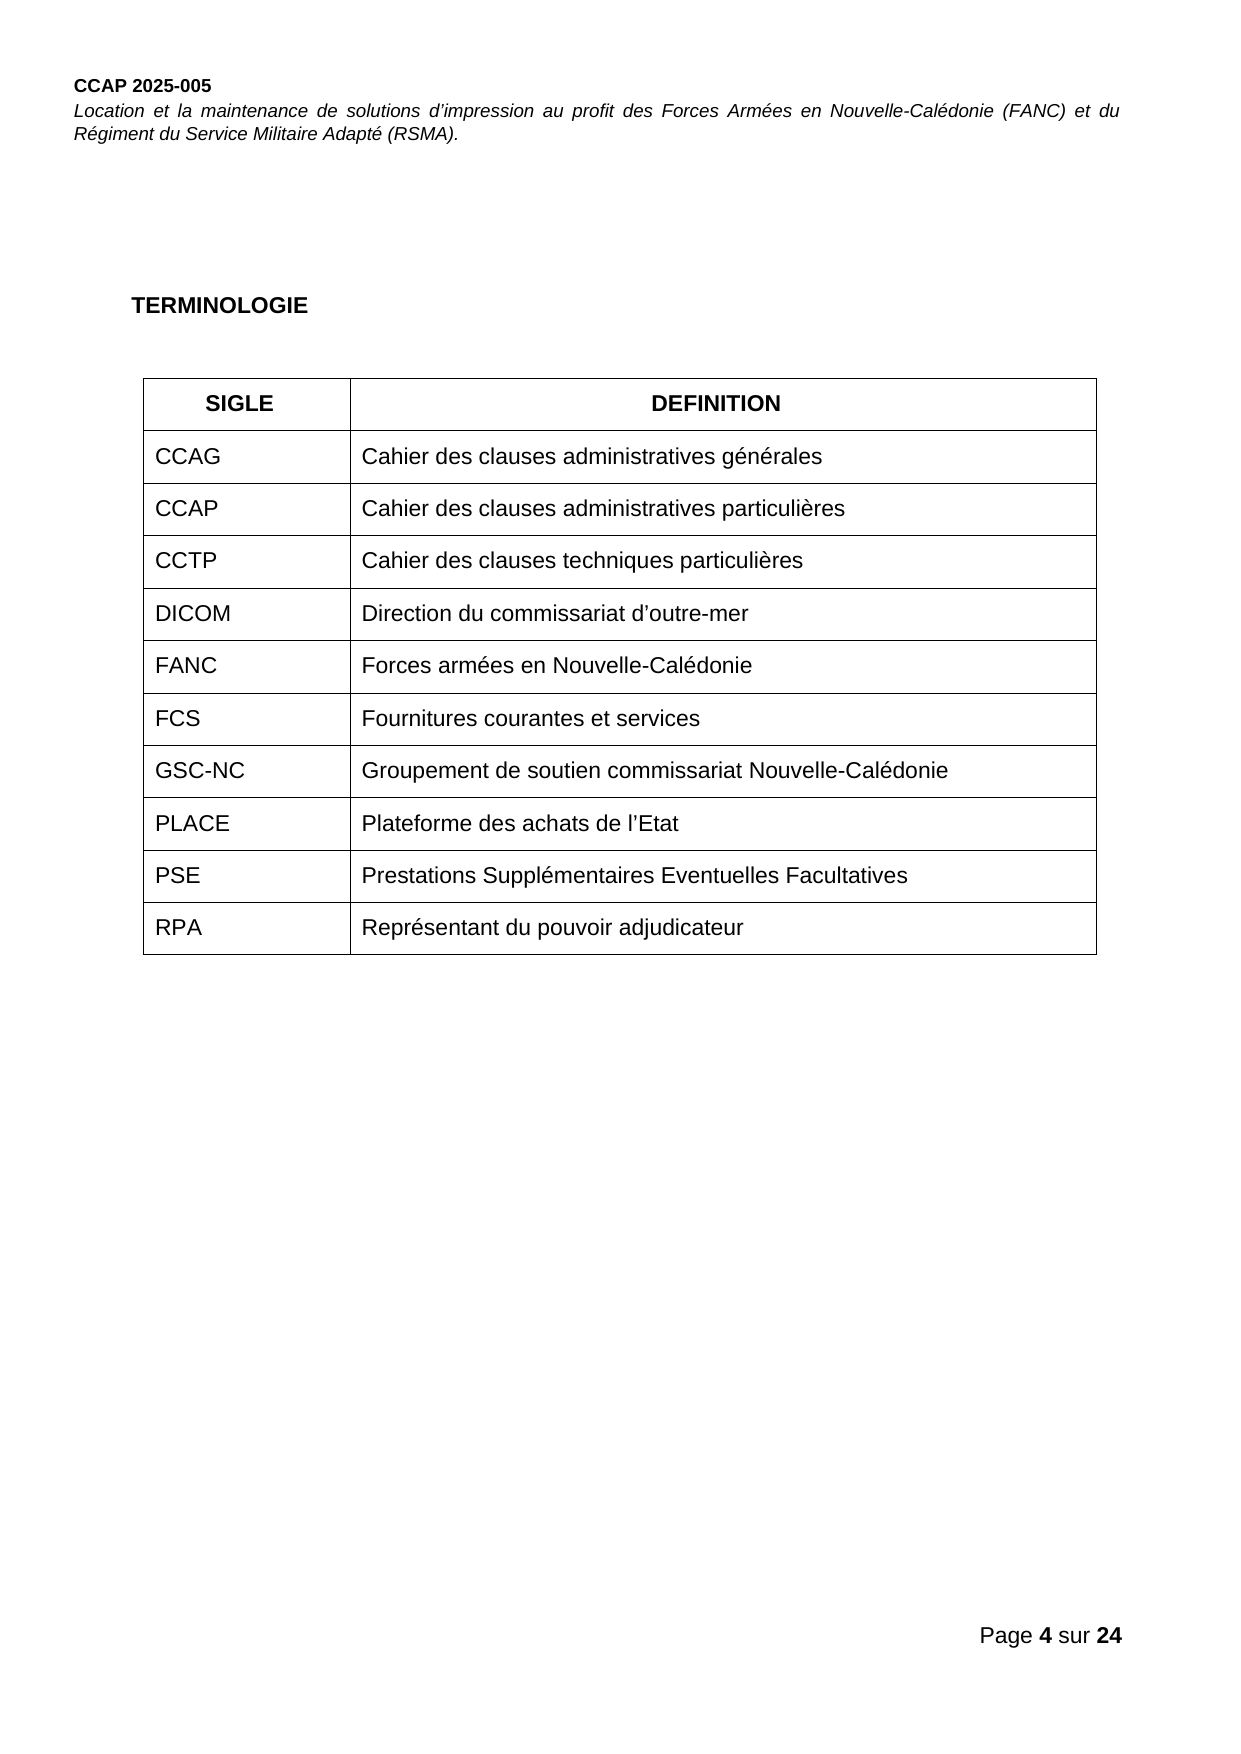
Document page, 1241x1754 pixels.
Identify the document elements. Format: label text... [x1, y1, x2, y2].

table_cell FANC [144, 641, 350, 692]
table_cell Représentant du pouvoir adjudicateur [351, 903, 1096, 954]
table_cell Fournitures courantes et services [351, 694, 1096, 745]
text TERMINOLOGIE [131, 292, 1122, 319]
table_cell RPA [144, 903, 350, 954]
table_cell FCS [144, 694, 350, 745]
table_cell Cahier des clauses administratives générales [351, 431, 1096, 482]
table_cell PLACE [144, 798, 350, 849]
table_cell Groupement de soutien commissariat Nouvelle-Calédonie [351, 746, 1096, 797]
table_cell Direction du commissariat d’outre-mer [351, 589, 1096, 640]
table_cell GSC-NC [144, 746, 350, 797]
table_cell Cahier des clauses administratives particulières [351, 484, 1096, 535]
table_cell PSE [144, 851, 350, 902]
table_cell Plateforme des achats de l’Etat [351, 798, 1096, 849]
table_cell Forces armées en Nouvelle-Calédonie [351, 641, 1096, 692]
table_header SIGLE [144, 379, 350, 430]
table_header DEFINITION [351, 379, 1096, 430]
table_cell CCAP [144, 484, 350, 535]
table_cell CCAG [144, 431, 350, 482]
table_cell Cahier des clauses techniques particulières [351, 536, 1096, 587]
table_cell DICOM [144, 589, 350, 640]
table_cell CCTP [144, 536, 350, 587]
table_cell Prestations Supplémentaires Eventuelles Facultatives [351, 851, 1096, 902]
